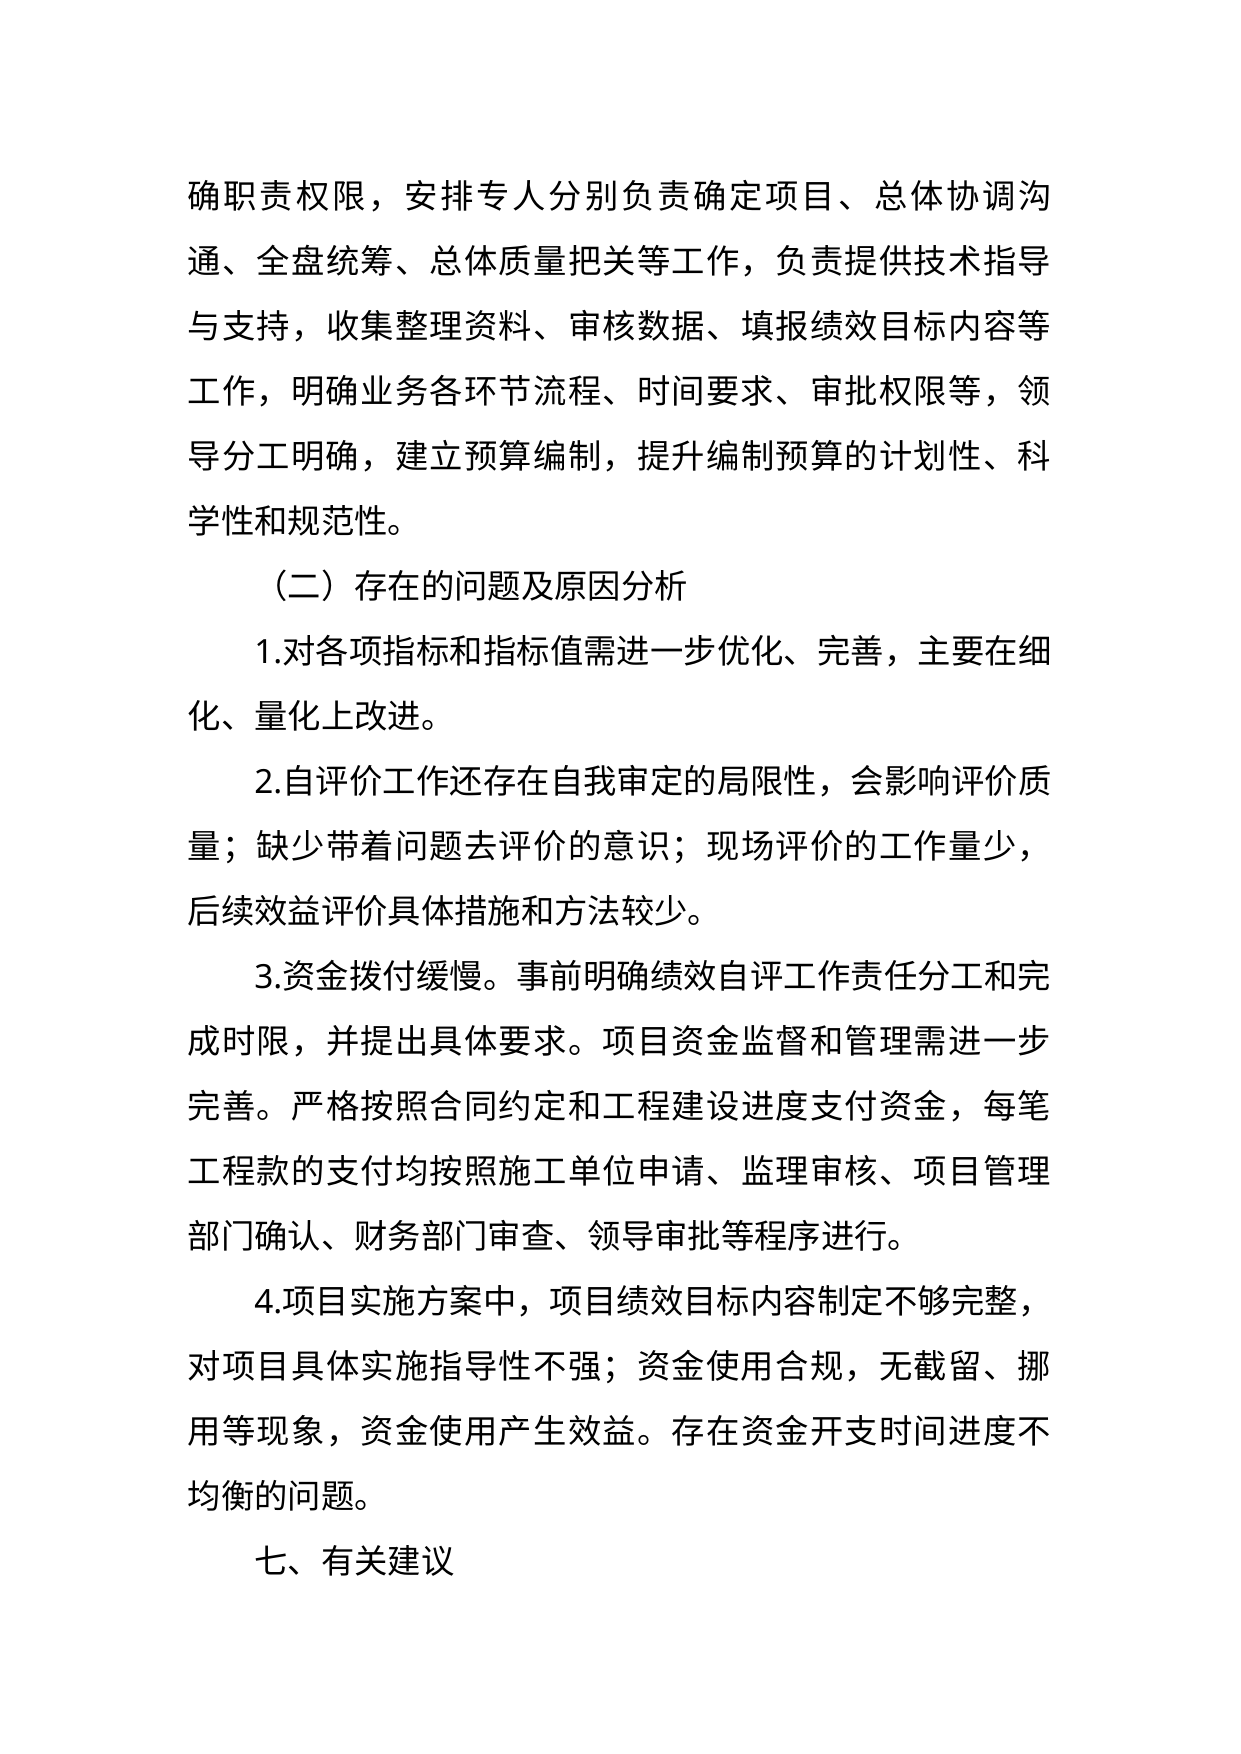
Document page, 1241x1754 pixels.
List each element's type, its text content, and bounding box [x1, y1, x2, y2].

text 4.项目实施方案中，项目绩效目标内容制定不够完整，对项目具体实施指导性不强；资金使用合规，无截留、挪用等现象，资金使用产生效益。存在资金开支时间进度不均衡的问题。 [187, 1267, 1053, 1527]
text 3.资金拨付缓慢。事前明确绩效自评工作责任分工和完成时限，并提出具体要求。项目资金监督和管理需进一步完善。严格按照合同约定和工程建设进度支付资金，每笔工程款的支付均按照施工单位申请、监理审核、项目管理部门确认、财务部门审查、领导审批等程序进行。 [187, 942, 1053, 1267]
text （二）存在的问题及原因分析 [187, 552, 1053, 617]
text 1.对各项指标和指标值需进一步优化、完善，主要在细化、量化上改进。 [187, 617, 1053, 747]
text 2.自评价工作还存在自我审定的局限性，会影响评价质量；缺少带着问题去评价的意识；现场评价的工作量少，后续效益评价具体措施和方法较少。 [187, 747, 1053, 942]
text 七、有关建议 [187, 1527, 1053, 1592]
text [187, 162, 1053, 552]
